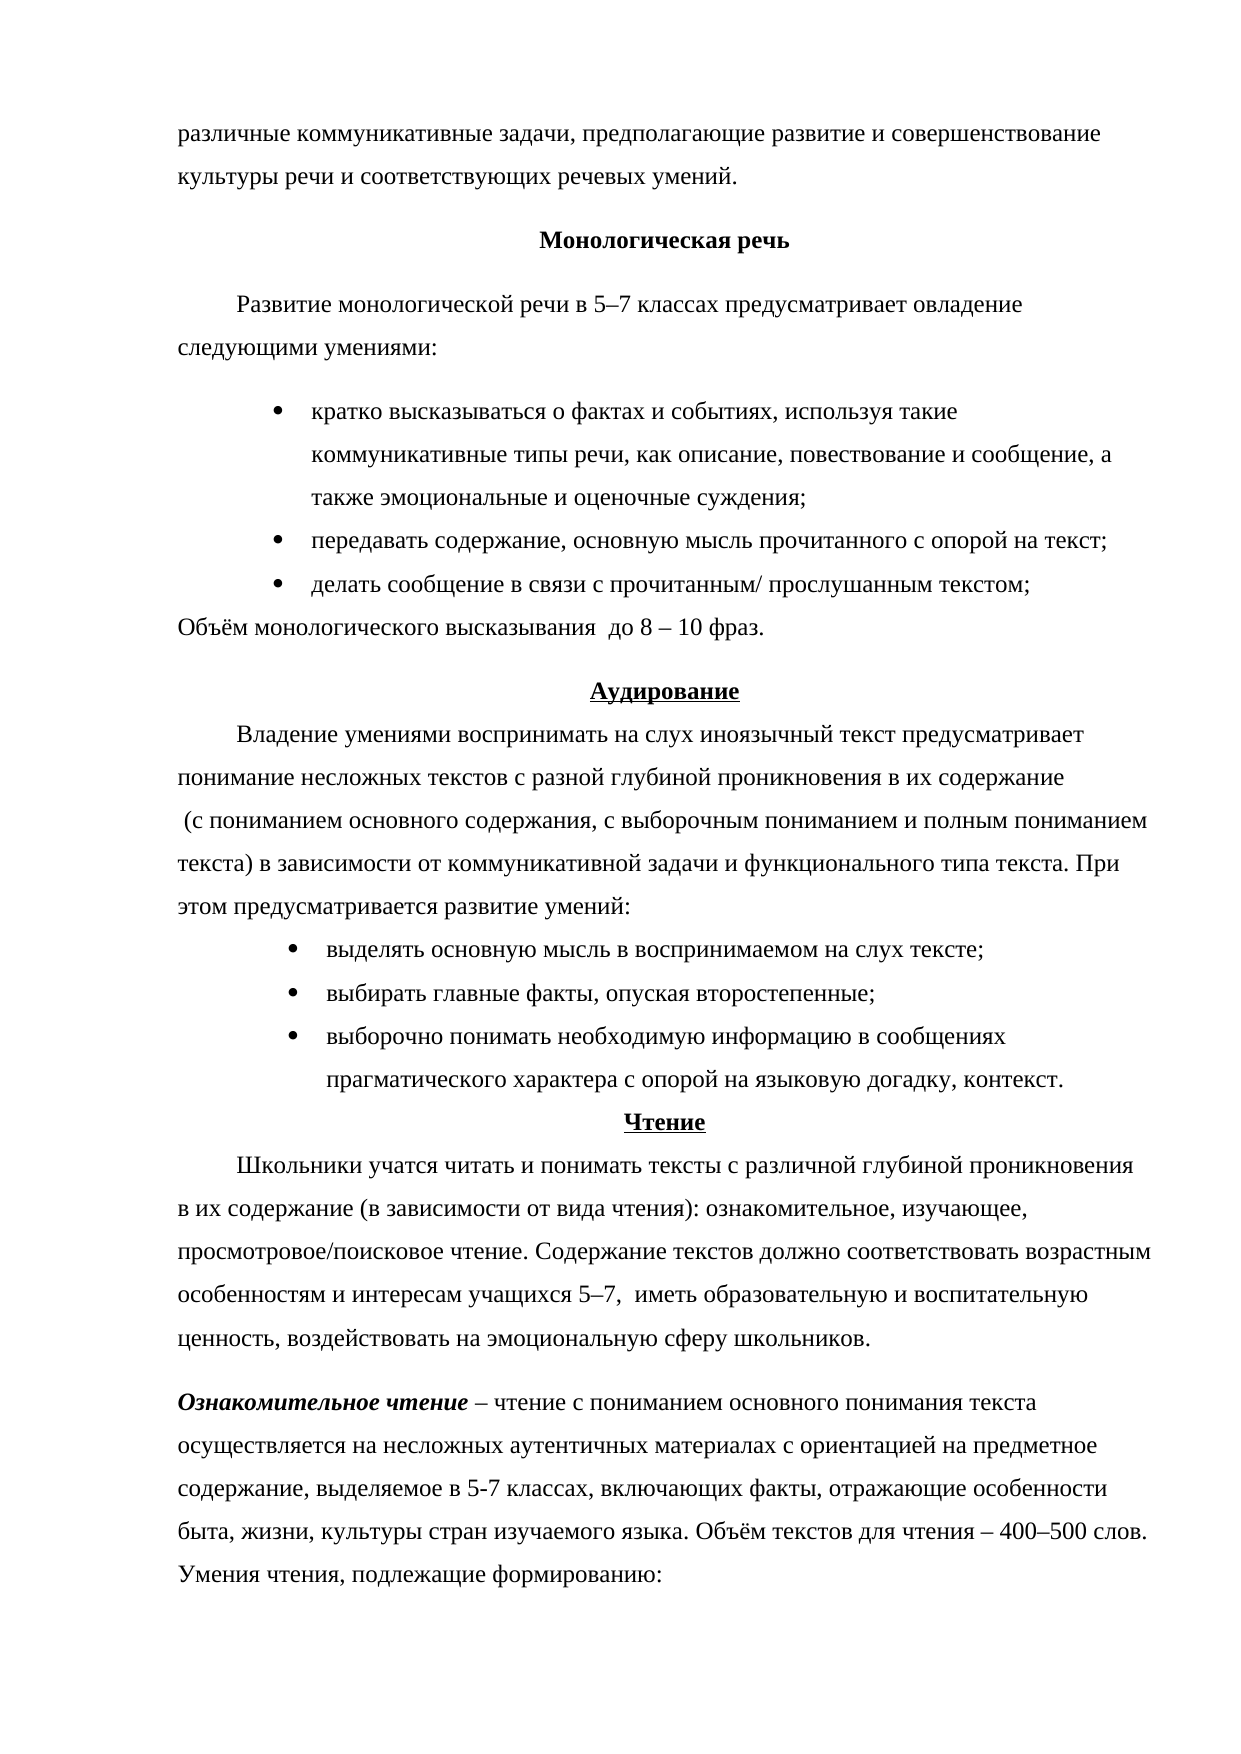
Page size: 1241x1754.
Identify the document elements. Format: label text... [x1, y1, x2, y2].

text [177, 118, 1152, 190]
text Ознакомительное чтение – чтение с пониманием основного понимания текста осуществляется на несложных аутентичных материалах с ориентацией на предметное содержание, выделяемое в 5-7 классах, включающих факты, отражающие особенности быта, жизни, культуры стран изучаемого языка. Объём текстов для чтения – 400–500 слов. Умения чтения, подлежащие формированию: [177, 1387, 1152, 1588]
text Развитие монологической речи в 5–7 классах предусматривает овладение следующими умениями: [177, 289, 1152, 361]
text Школьники учатся читать и понимать тексты с различной глубиной проникновения в их содержание (в зависимости от вида чтения): ознакомительное, изучающее, просмотровое/поисковое чтение. Содержание текстов должно соответствовать возрастным особенностям и интересам учащихся 5–7, иметь образовательную и воспитательную ценность, воздействовать на эмоциональную сферу школьников. [177, 1150, 1152, 1351]
text (с пониманием основного содержания, с выборочным пониманием и полным пониманием текста) в зависимости от коммуникативной задачи и функционального типа текста. При этом предусматривается развитие умений: [177, 805, 1152, 920]
list выделять основную мысль в воспринимаемом на слух тексте; [288, 934, 1152, 963]
text Аудирование [177, 676, 1152, 704]
text Монологическая речь [177, 225, 1152, 254]
list выборочно понимать необходимую информацию в сообщениях прагматического характера с опорой на языковую догадку, контекст. [288, 1021, 1152, 1093]
list кратко высказываться о фактах и событиях, используя такие коммуникативные типы речи, как описание, повествование и сообщение, а также эмоциональные и оценочные суждения; [274, 396, 1152, 511]
list делать сообщение в связи с прочитанным/ прослушанным текстом; [274, 569, 1152, 597]
list выбирать главные факты, опуская второстепенные; [288, 978, 1152, 1006]
text Владение умениями воспринимать на слух иноязычный текст предусматривает понимание несложных текстов с разной глубиной проникновения в их содержание [177, 719, 1152, 791]
text Объём монологического высказывания до 8 – 10 фраз. [177, 612, 1152, 641]
list передавать содержание, основную мысль прочитанного с опорой на текст; [274, 526, 1152, 554]
text Чтение [177, 1107, 1152, 1136]
